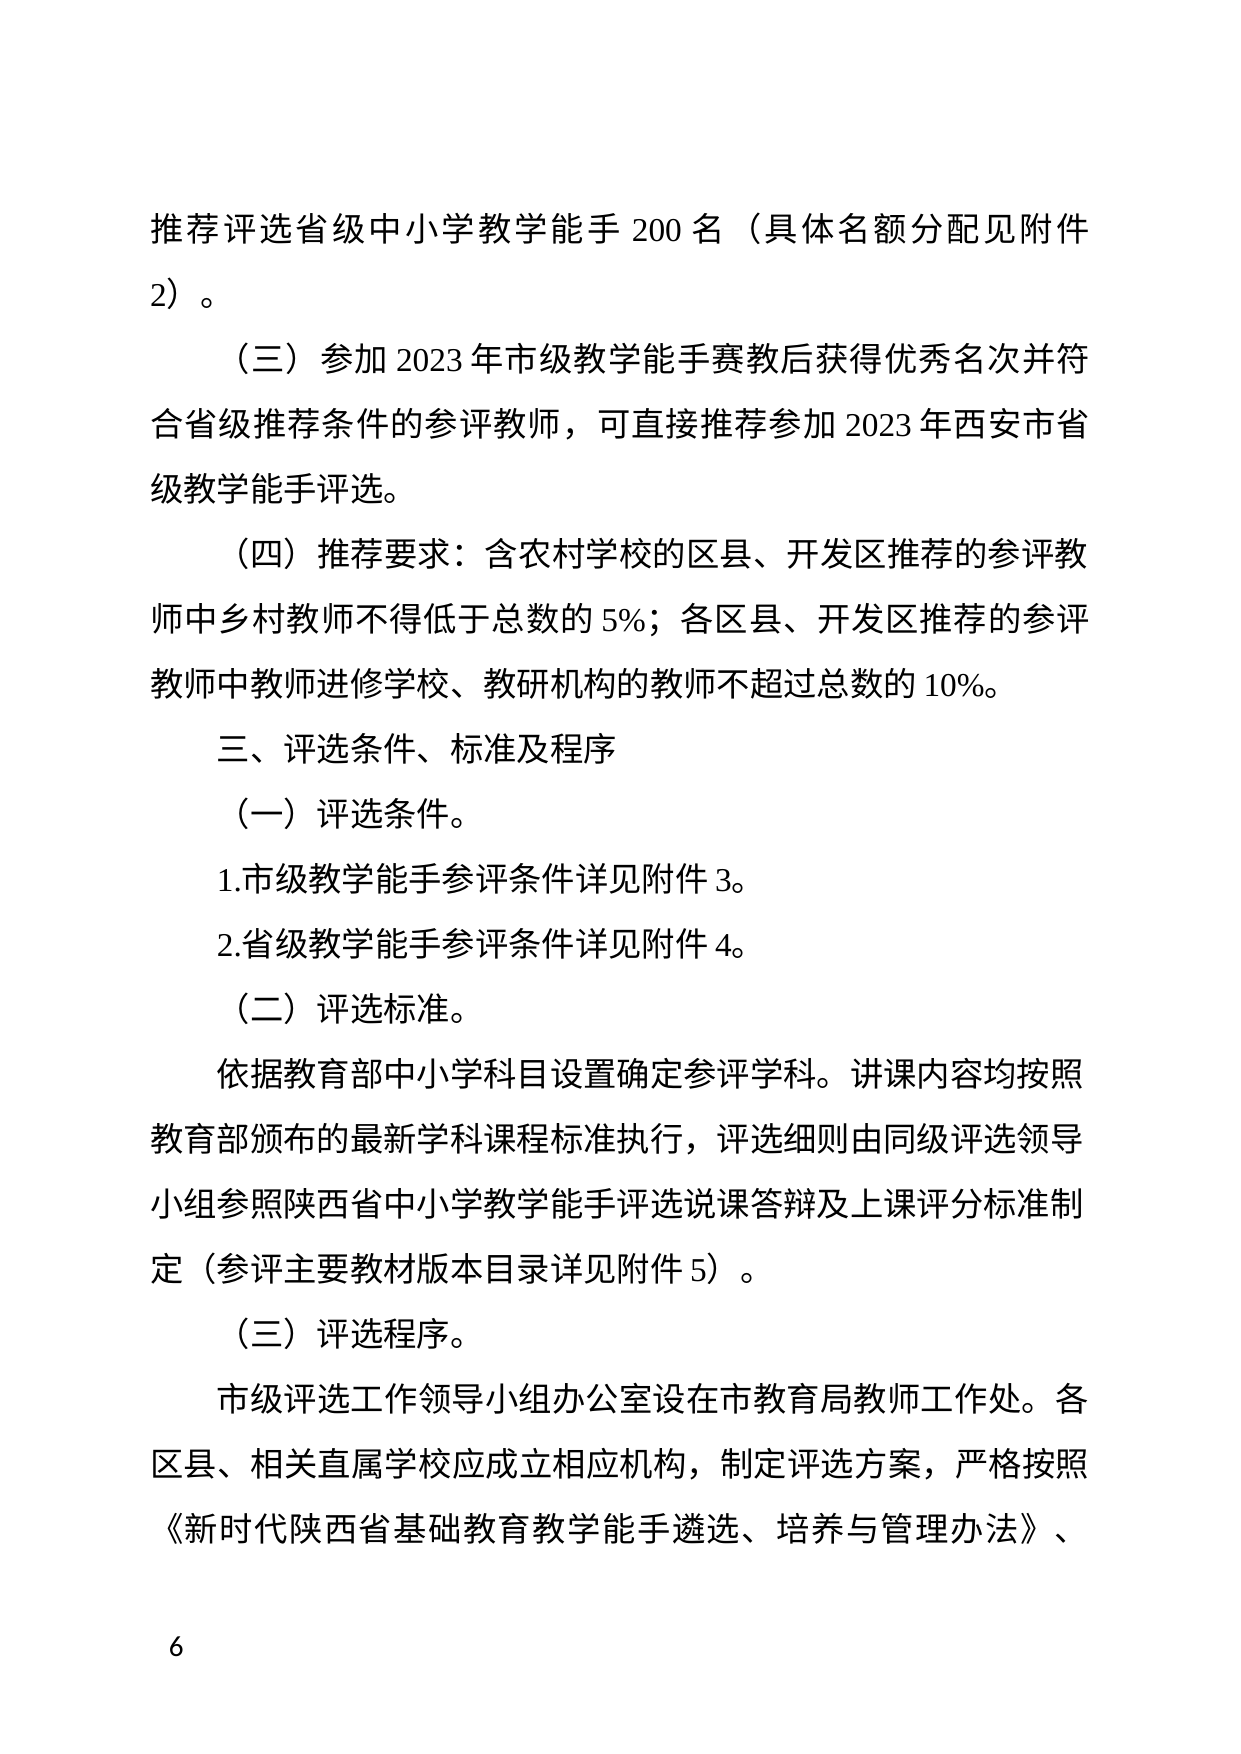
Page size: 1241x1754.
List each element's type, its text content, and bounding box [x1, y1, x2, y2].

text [150, 194, 1090, 324]
text 三、评选条件、标准及程序 [150, 714, 1090, 779]
list 评选程序。 [150, 1299, 1090, 1364]
text 依据教育部中小学科目设置确定参评学科。讲课内容均按照教育部颁布的最新学科课程标准执行，评选细则由同级评选领导小组参照陕西省中小学教学能手评选说课答辩及上课评分标准制定（参评主要教材版本目录详见附件5）。 [150, 1039, 1090, 1299]
text （四）推荐要求：含农村学校的区县、开发区推荐的参评教师中乡村教师不得低于总数的5%；各区县、开发区推荐的参评教师中教师进修学校、教研机构的教师不超过总数的10%。 [150, 519, 1090, 714]
text （三）参加2023年市级教学能手赛教后获得优秀名次并符合省级推荐条件的参评教师，可直接推荐参加2023年西安市省级教学能手评选。 [150, 324, 1090, 519]
list 评选标准。 [150, 974, 1090, 1039]
text （一）评选条件。 [150, 779, 1090, 844]
text 1.市级教学能手参评条件详见附件3。 [150, 844, 1090, 909]
text 2.省级教学能手参评条件详见附件4。 [150, 909, 1090, 974]
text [150, 1364, 1090, 1559]
